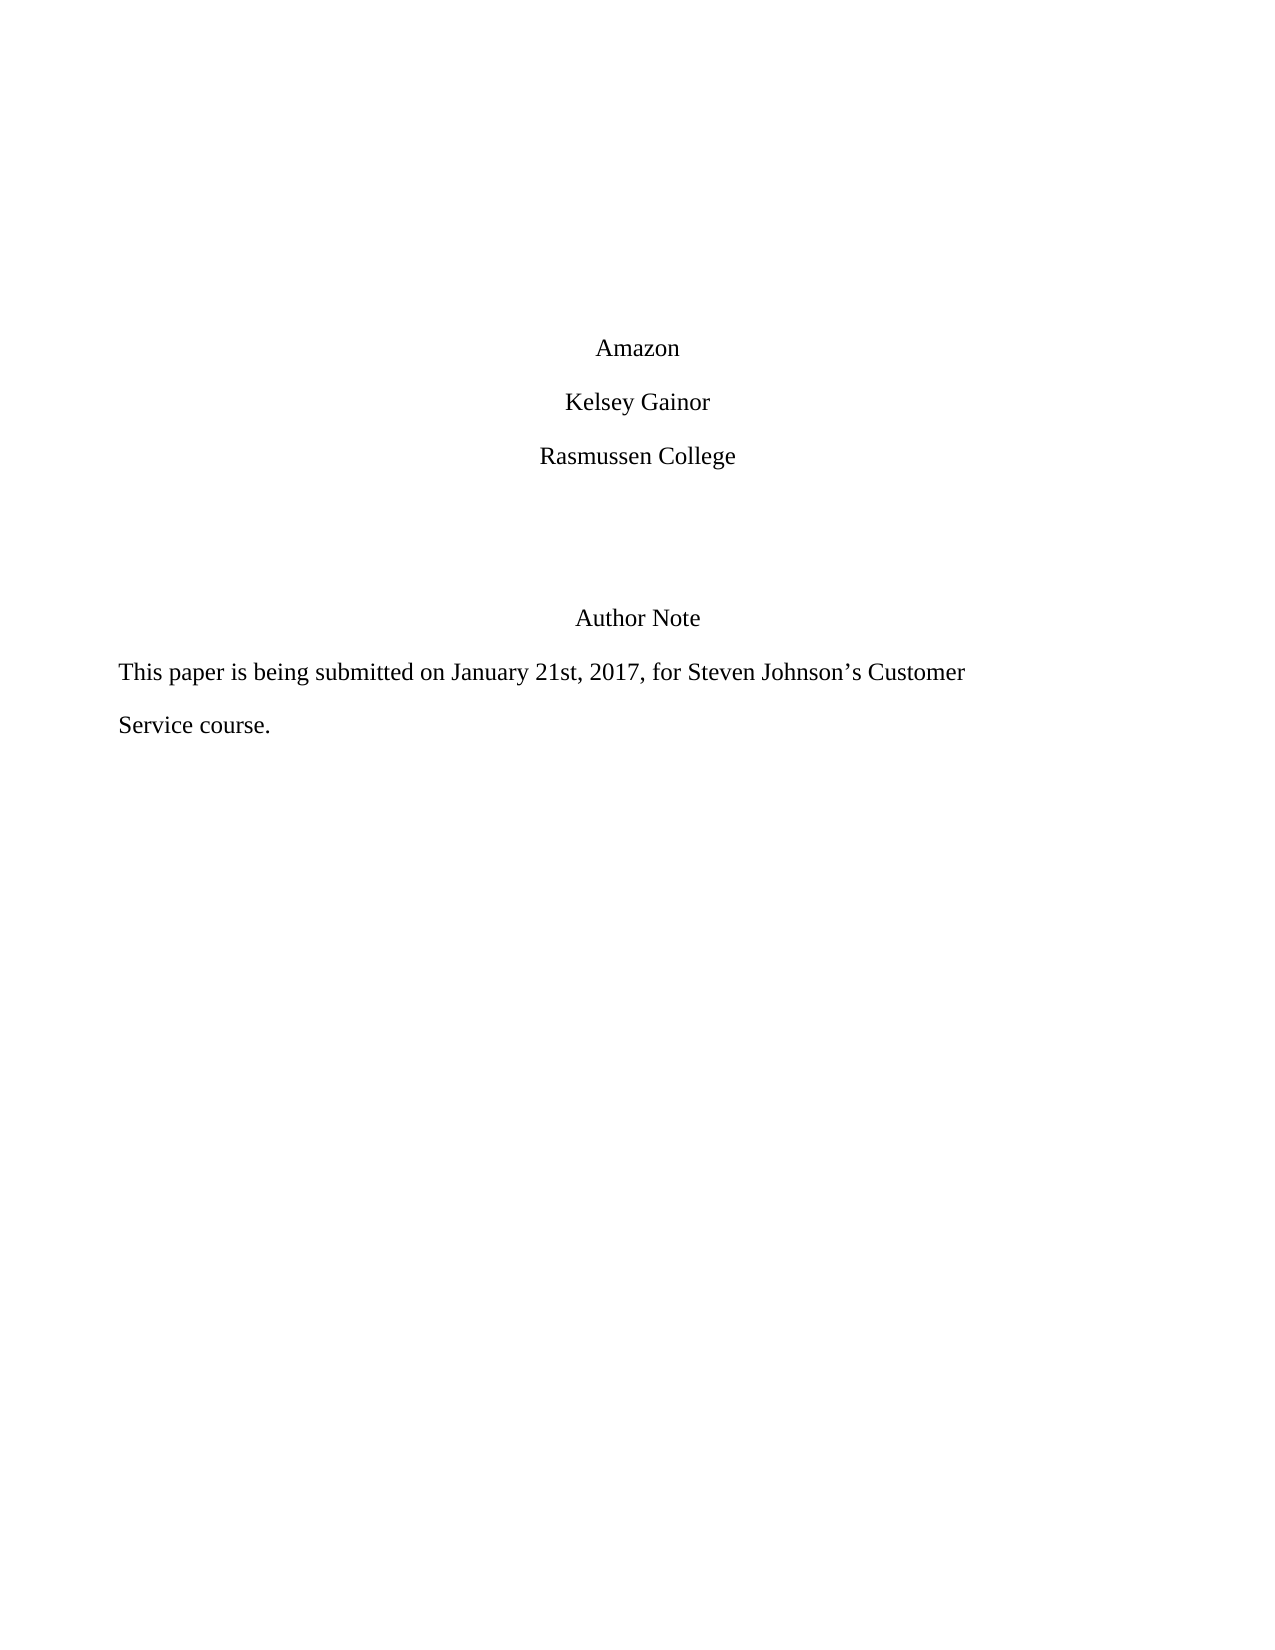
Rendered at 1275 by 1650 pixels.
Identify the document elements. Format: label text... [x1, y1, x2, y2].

text Kelsey Gainor [118, 387, 1157, 416]
text Author Note [118, 603, 1157, 632]
text Service course. [118, 711, 1157, 739]
text This paper is being submitted on January 21st, 2017, for Steven Johnson’s Customer [118, 657, 1157, 685]
text Amazon [118, 333, 1157, 362]
text Rasmussen College [118, 441, 1157, 470]
